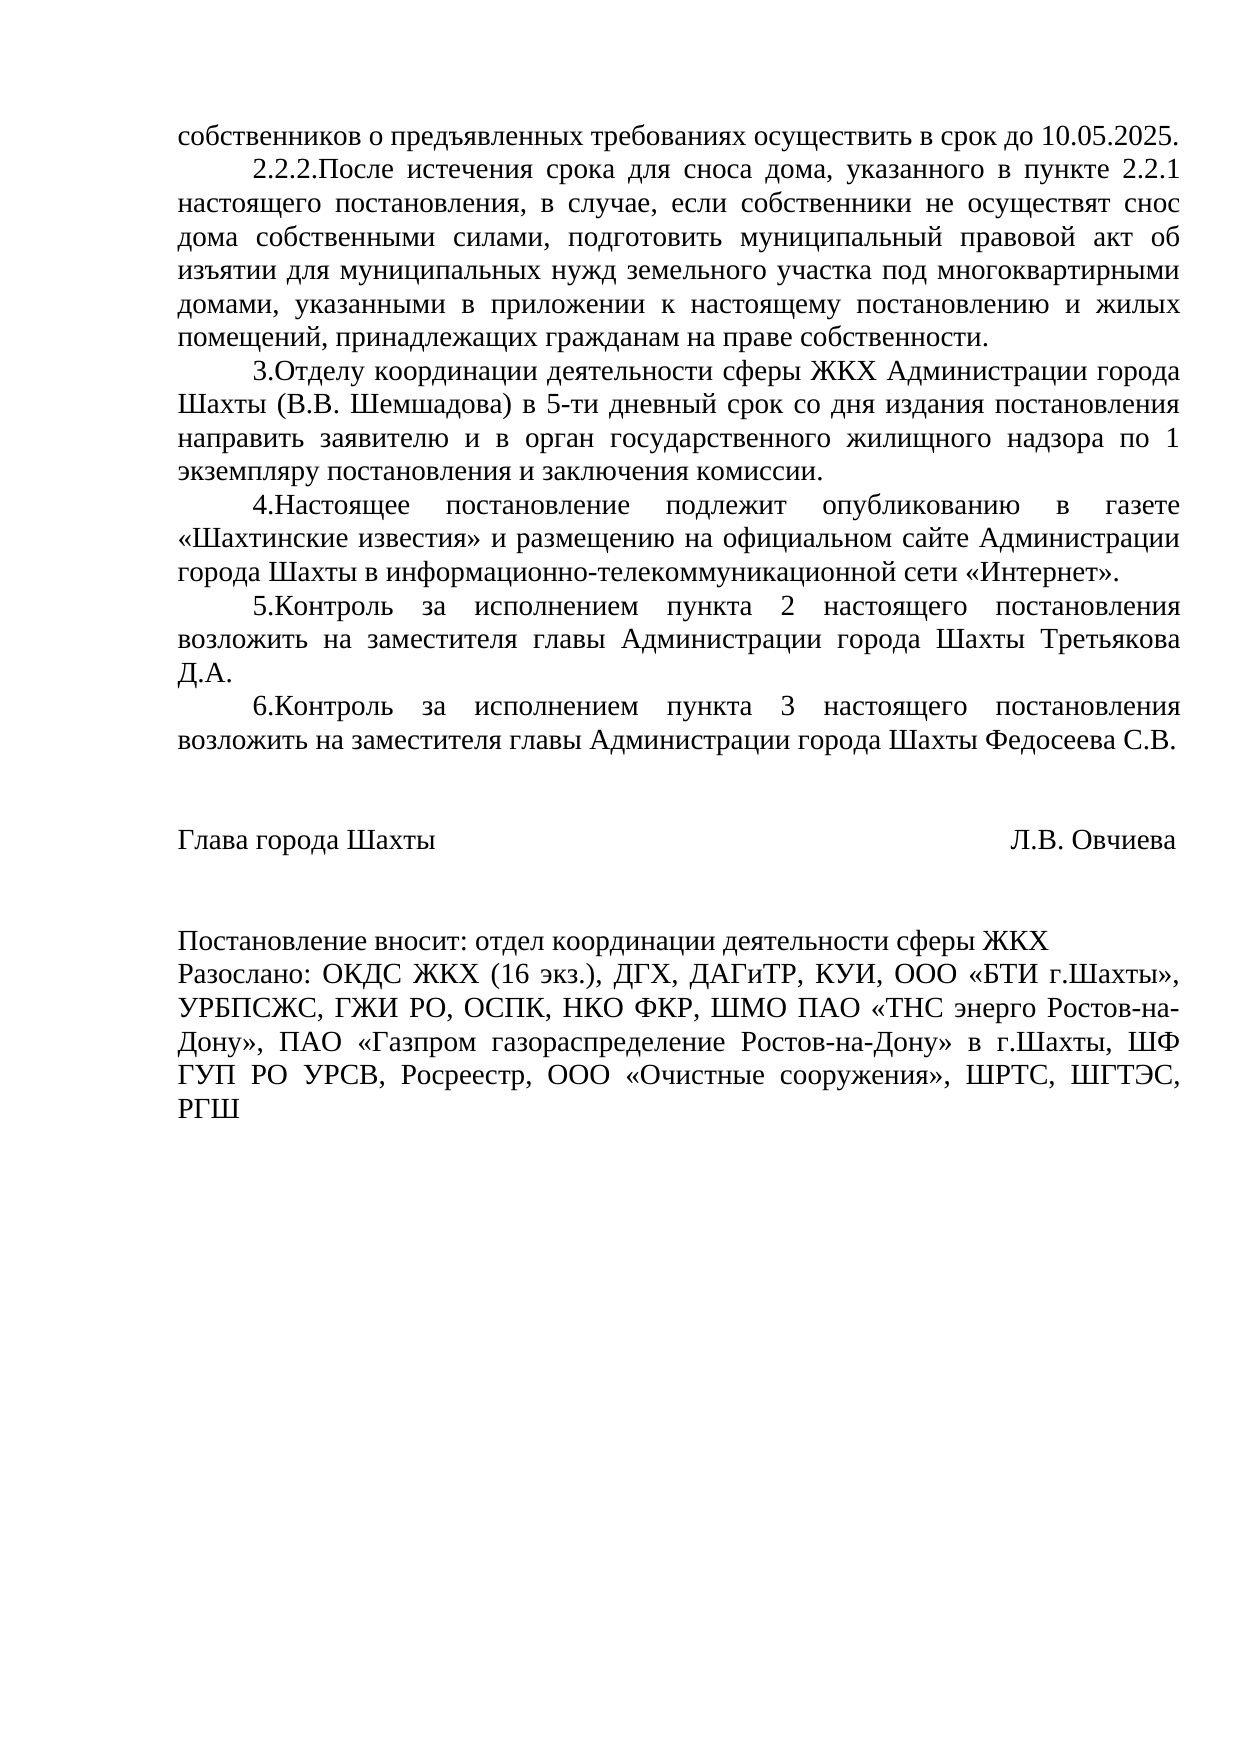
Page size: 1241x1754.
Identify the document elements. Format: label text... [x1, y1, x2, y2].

text 4.Настоящее постановление подлежит опубликованию в газете «Шахтинские известия» и размещению на официальном сайте Администрации города Шахты в информационно-телекоммуникационной сети «Интернет». [177, 487, 1181, 588]
text 3.Отделу координации деятельности сферы ЖКХ Администрации города Шахты (В.В. Шемшадова) в 5-ти дневный срок со дня издания постановления направить заявителю и в орган государственного жилищного надзора по 1 экземпляру постановления и заключения комиссии. [177, 353, 1181, 487]
text 2.2.2.После истечения срока для сноса дома, указанного в пункте 2.2.1 настоящего постановления, в случае, если собственники не осуществят снос дома собственными силами, подготовить муниципальный правовой акт об изъятии для муниципальных нужд земельного участка под многоквартирными домами, указанными в приложении к настоящему постановлению и жилых помещений, принадлежащих гражданам на праве собственности. [177, 152, 1181, 353]
text 6.Контроль за исполнением пункта 3 настоящего постановления возложить на заместителя главы Администрации города Шахты Федосеева С.В. [177, 688, 1181, 755]
text Глава города Шахты Л.В. Овчиева [177, 822, 1181, 856]
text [177, 118, 1181, 152]
text Постановление вносит: отдел координации деятельности сферы ЖКХ [177, 923, 1181, 957]
text 5.Контроль за исполнением пункта 2 настоящего постановления возложить на заместителя главы Администрации города Шахты Третьякова Д.А. [177, 588, 1181, 688]
text Разослано: ОКДС ЖКХ (16 экз.), ДГХ, ДАГиТР, КУИ, ООО «БТИ г.Шахты», УРБПСЖС, ГЖИ РО, ОСПК, НКО ФКР, ШМО ПАО «ТНС энерго Ростов-на-Дону», ПАО «Газпром газораспределение Ростов-на-Дону» в г.Шахты, ШФ ГУП РО УРСВ, Росреестр, ООО «Очистные сооружения», ШРТС, ШГТЭС, РГШ [177, 957, 1181, 1124]
